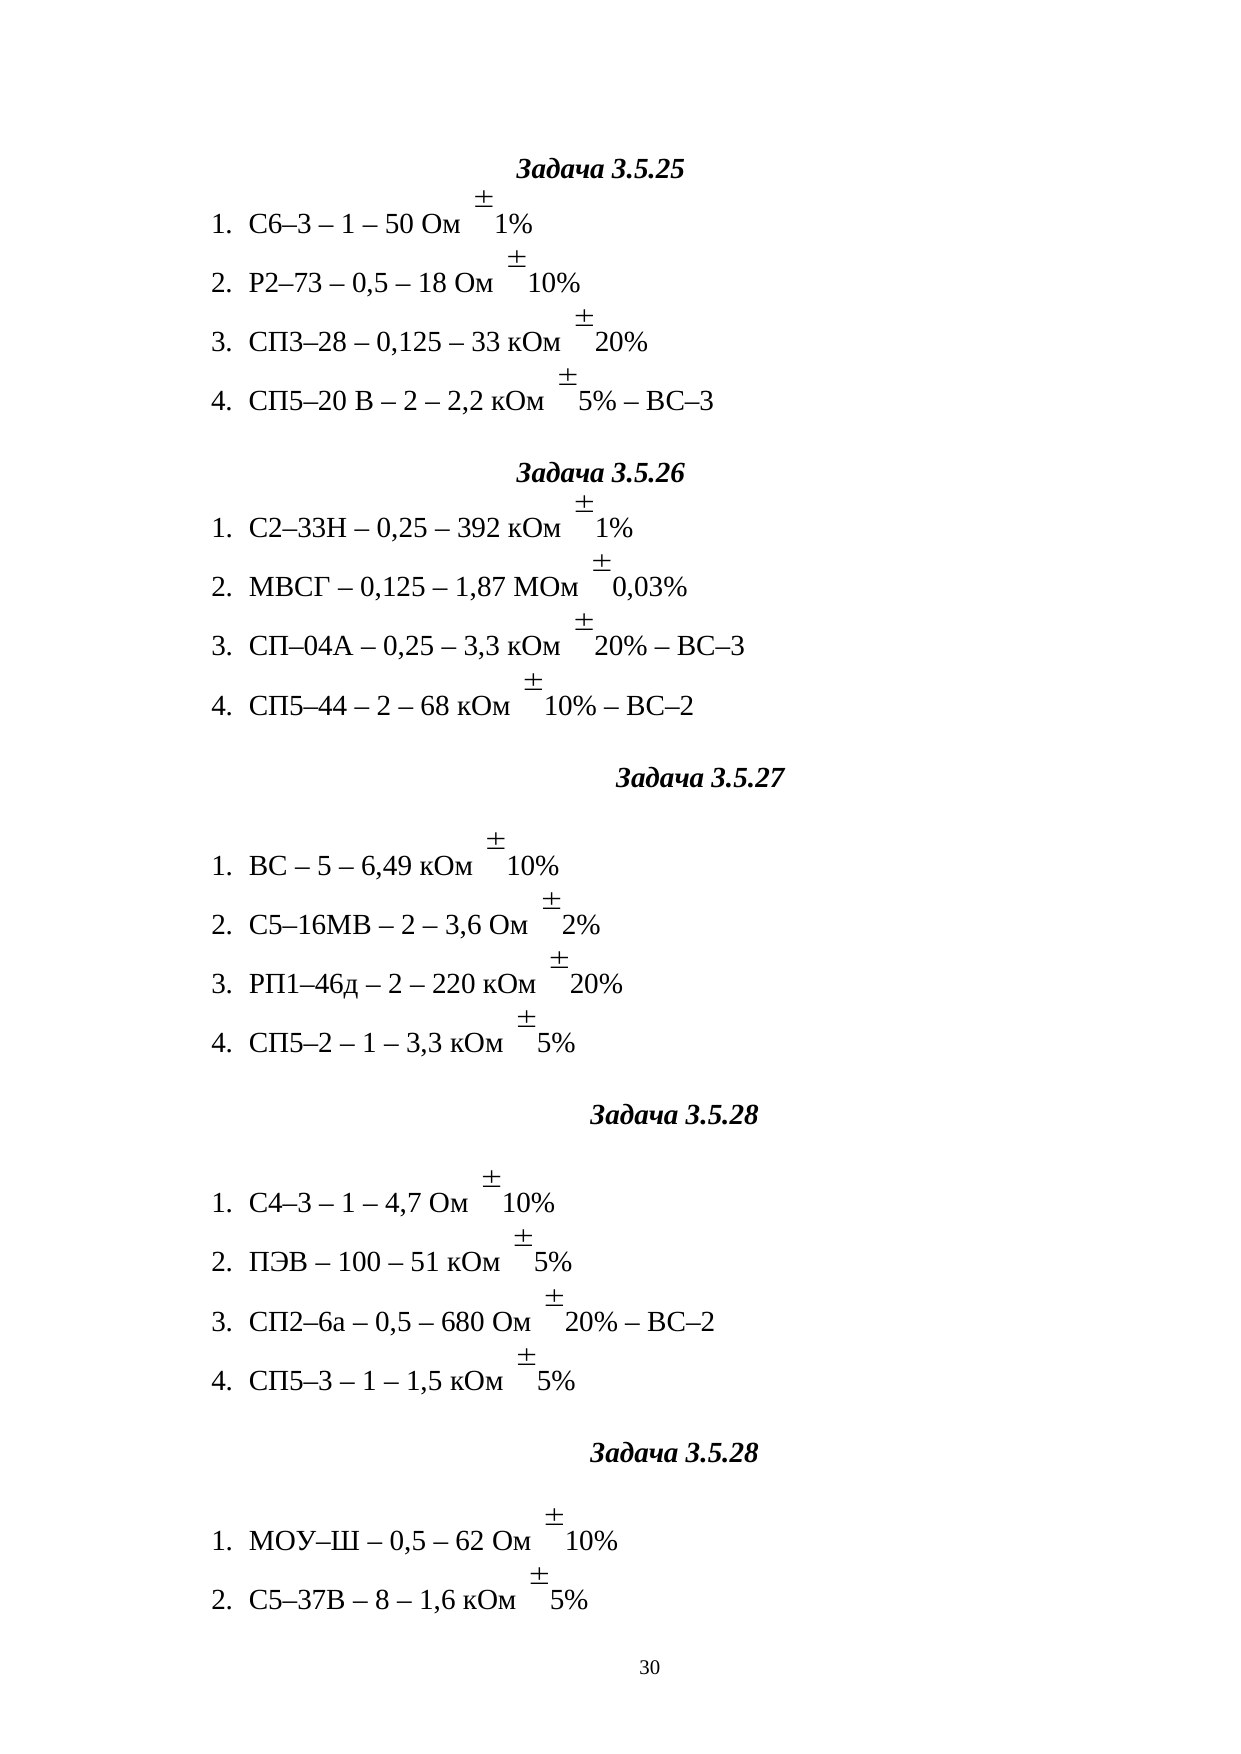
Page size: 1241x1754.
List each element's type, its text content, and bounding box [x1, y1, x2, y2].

list СП5–2 – 1 – 3,3 кОм 5% [211, 1005, 1152, 1059]
text Задача 3.5.27 [248, 760, 1152, 793]
text Задача 3.5.26 [451, 456, 1152, 489]
list РП1–46д – 2 – 220 кОм 20% [211, 946, 1152, 1000]
list СП–04А – 0,25 – 3,3 кОм 20% – ВС–3 [211, 608, 1152, 662]
text Задача 3.5.25 [451, 152, 1152, 185]
list СП5–20 В – 2 – 2,2 кОм 5% – ВС–3 [211, 363, 1152, 417]
list С5–37В – 8 – 1,6 кОм 5% [211, 1562, 1152, 1616]
text Задача 3.5.28 [543, 1098, 1152, 1131]
list С5–16МВ – 2 – 3,6 Ом 2% [211, 886, 1152, 941]
list МВСГ – 0,125 – 1,87 МОм 0,03% [211, 549, 1152, 603]
list С2–33Н – 0,25 – 392 кОм 1% [211, 489, 1152, 544]
list ВС – 5 – 6,49 кОм 10% [211, 827, 1152, 881]
list МОУ–Ш – 0,5 – 62 Ом 10% [211, 1502, 1152, 1557]
list СП2–6а – 0,5 – 680 Ом 20% – ВС–2 [211, 1283, 1152, 1338]
list СП5–44 – 2 – 68 кОм 10% – ВС–2 [211, 667, 1152, 721]
list СП5–3 – 1 – 1,5 кОм 5% [211, 1343, 1152, 1397]
list СП3–28 – 0,125 – 33 кОм 20% [211, 304, 1152, 358]
list ПЭВ – 100 – 51 кОм 5% [211, 1224, 1152, 1278]
text Задача 3.5.28 [543, 1435, 1152, 1469]
list С4–3 – 1 – 4,7 Ом 10% [211, 1165, 1152, 1219]
list Р2–73 – 0,5 – 18 Ом 10% [211, 244, 1152, 299]
list С6–3 – 1 – 50 Ом 1% [211, 185, 1152, 239]
